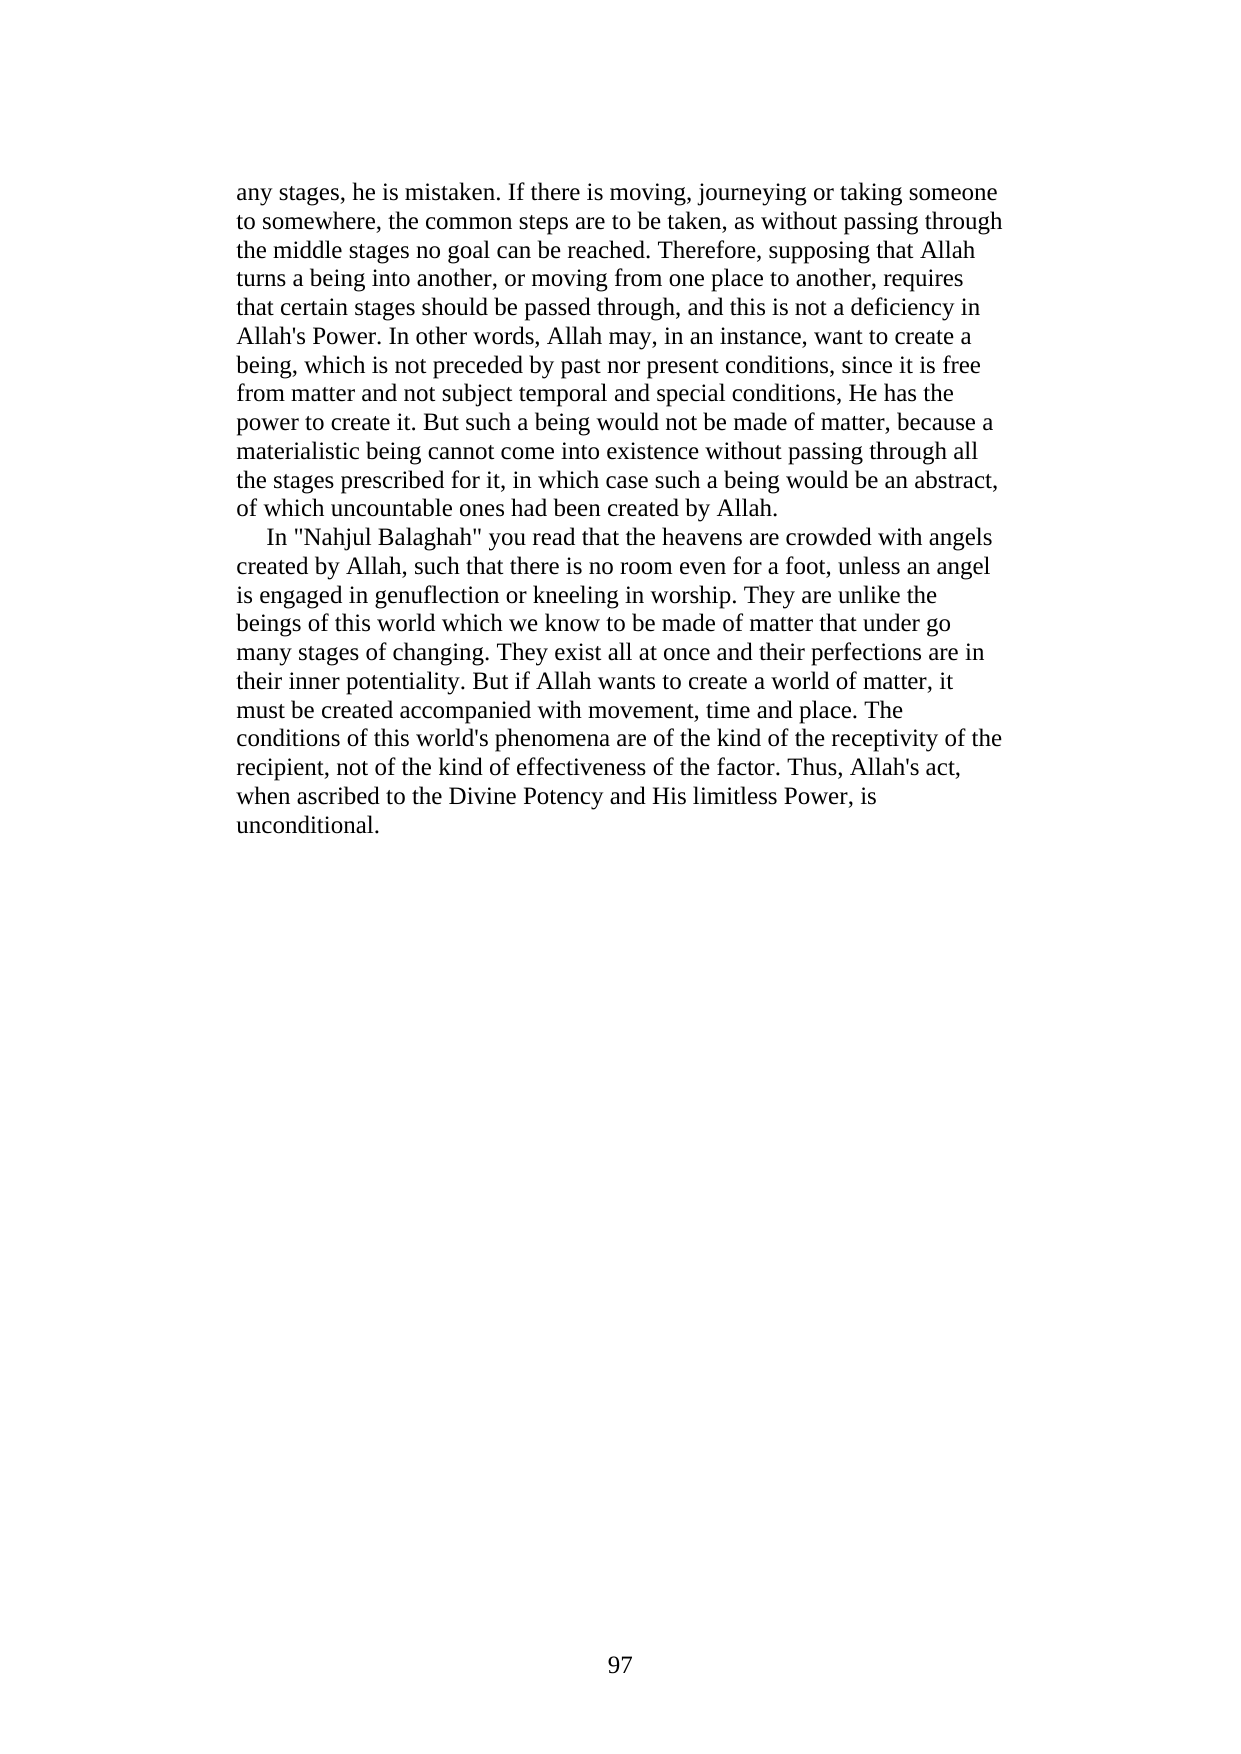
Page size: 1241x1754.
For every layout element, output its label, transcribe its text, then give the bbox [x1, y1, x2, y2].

text In "Nahjul Balaghah" you read that the heavens are crowded with angels created by Allah, such that there is no room even for a foot, unless an angel is engaged in genuflection or kneeling in worship. They are unlike the beings of this world which we know to be made of matter that under go many stages of changing. They exist all at once and their perfections are in their inner potentiality. But if Allah wants to create a world of matter, it must be created accompanied with movement, time and place. The conditions of this world's phenomena are of the kind of the receptivity of the recipient, not of the kind of effectiveness of the factor. Thus, Allah's act, when ascribed to the Divine Potency and His limitless Power, is unconditional. [236, 522, 1004, 838]
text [236, 177, 1004, 522]
